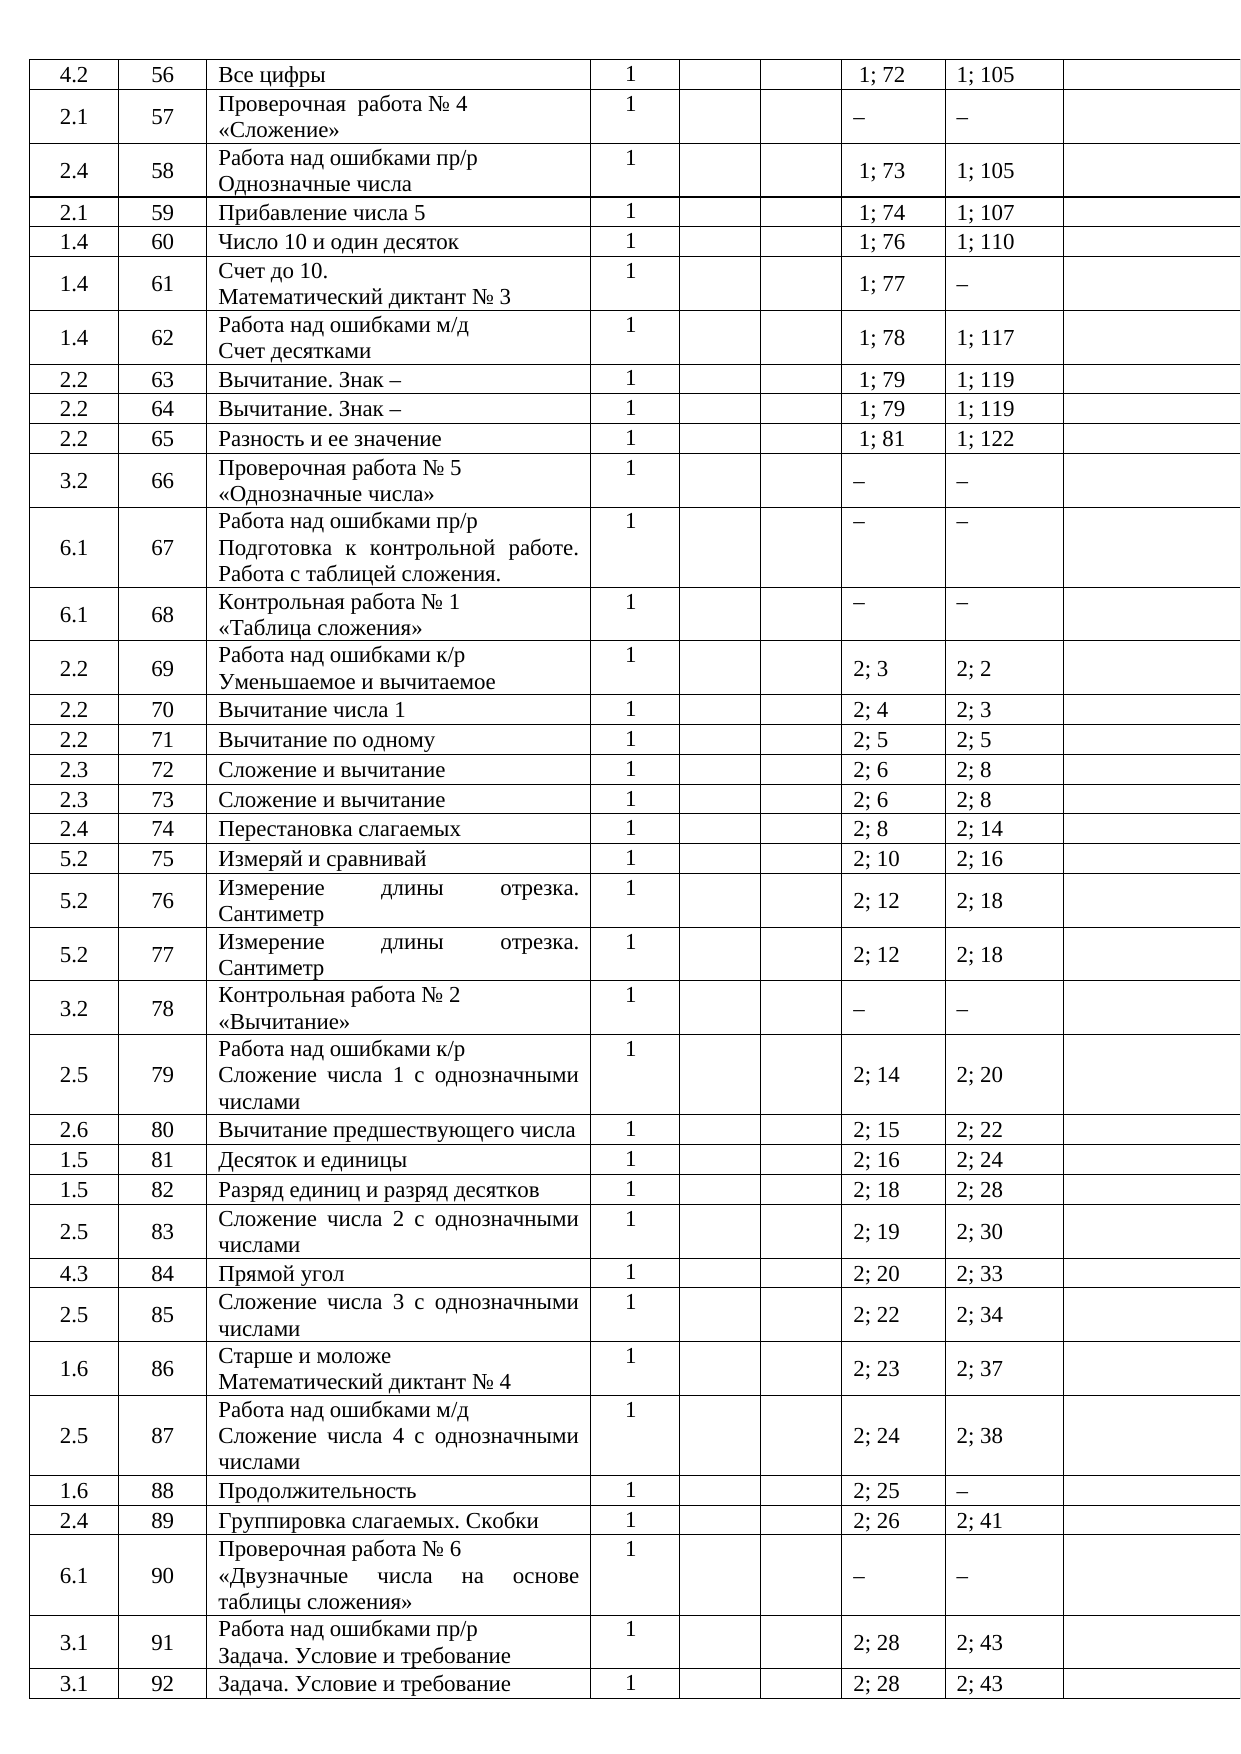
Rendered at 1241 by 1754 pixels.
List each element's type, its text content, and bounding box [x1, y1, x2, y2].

table_cell [761, 198, 841, 226]
table_cell Вычитание. Знак – [207, 365, 590, 393]
table_cell [680, 60, 760, 89]
table_cell Работа над ошибками к/р Уменьшаемое и вычитаемое [207, 641, 590, 694]
table_cell 1 [591, 1205, 679, 1257]
table_cell [1064, 198, 1240, 226]
table_cell [761, 1476, 841, 1504]
table_cell 2.2 [30, 394, 118, 423]
table_cell [680, 508, 760, 587]
table_cell 2; 8 [946, 785, 1063, 813]
table_cell Проверочная работа № 5 «Однозначные числа» [207, 454, 590, 507]
table_cell 75 [119, 844, 206, 873]
table_cell 1; 119 [946, 394, 1063, 423]
table_cell Группировка слагаемых. Скобки [207, 1506, 590, 1534]
table_cell [761, 1396, 841, 1475]
table_cell [1064, 1616, 1240, 1668]
table_cell 1.6 [30, 1342, 118, 1395]
table_cell [680, 1669, 760, 1698]
table_cell [1064, 311, 1240, 363]
table_cell Проверочная работа № 6 «Двузначные числа на основе таблицы сложения» [207, 1535, 590, 1614]
table_cell [761, 1205, 841, 1257]
table_cell 1; 76 [842, 227, 945, 256]
table_cell 2.5 [30, 1288, 118, 1341]
table_cell 3.2 [30, 981, 118, 1034]
table_cell 56 [119, 60, 206, 89]
table_cell 2.4 [30, 814, 118, 843]
table_cell 6.1 [30, 1535, 118, 1614]
table_cell Работа над ошибками пр/р Задача. Условие и требование [207, 1616, 590, 1668]
table_cell [680, 424, 760, 453]
table_cell [680, 1035, 760, 1114]
table_cell 68 [119, 588, 206, 640]
table_cell Старше и моложе Математический диктант № 4 [207, 1342, 590, 1395]
table_cell 74 [119, 814, 206, 843]
table_cell 1 [591, 1288, 679, 1341]
table_cell 1 [591, 227, 679, 256]
table_cell [761, 755, 841, 783]
table_cell 2; 18 [946, 928, 1063, 980]
table_cell [761, 311, 841, 363]
table_cell 1; 73 [842, 144, 945, 196]
table_cell 3.1 [30, 1669, 118, 1698]
table_cell 1.4 [30, 257, 118, 310]
table_cell [1064, 725, 1240, 754]
table_cell [680, 1506, 760, 1534]
table_cell 87 [119, 1396, 206, 1475]
table_cell 78 [119, 981, 206, 1034]
table_cell [1064, 814, 1240, 843]
table_cell 62 [119, 311, 206, 363]
table_cell Вычитание по одному [207, 725, 590, 754]
table_cell [761, 1342, 841, 1395]
table_cell 2.4 [30, 144, 118, 196]
table_cell [680, 755, 760, 783]
table_cell 2; 37 [946, 1342, 1063, 1395]
table_cell 1 [591, 311, 679, 363]
table_cell 72 [119, 755, 206, 783]
table_cell 86 [119, 1342, 206, 1395]
table_cell 2; 24 [946, 1145, 1063, 1174]
table_cell 2; 14 [946, 814, 1063, 843]
table_cell [680, 1259, 760, 1287]
table_cell 85 [119, 1288, 206, 1341]
table_cell 1; 119 [946, 365, 1063, 393]
table_cell [680, 90, 760, 143]
table_cell [761, 508, 841, 587]
table_cell 2.3 [30, 785, 118, 813]
table_cell 1 [591, 1506, 679, 1534]
table_cell 1 [591, 394, 679, 423]
table_cell 1 [591, 198, 679, 226]
table_cell – [946, 90, 1063, 143]
table_cell 2; 2 [946, 641, 1063, 694]
table_cell 1 [591, 365, 679, 393]
table_cell 2; 20 [946, 1035, 1063, 1114]
table_cell [680, 394, 760, 423]
table_cell 2.2 [30, 641, 118, 694]
table_cell [761, 1175, 841, 1204]
table_cell 2; 43 [946, 1669, 1063, 1698]
table_cell 2; 15 [842, 1115, 945, 1144]
table_cell Работа над ошибками пр/р Подготовка к контрольной работе. Работа с таблицей сложения. [207, 508, 590, 587]
table_cell 73 [119, 785, 206, 813]
table_cell 69 [119, 641, 206, 694]
table_cell Перестановка слагаемых [207, 814, 590, 843]
table_cell 65 [119, 424, 206, 453]
table_cell 1; 77 [842, 257, 945, 310]
table_cell 2; 3 [842, 641, 945, 694]
table_cell – [946, 257, 1063, 310]
table_cell Продолжительность [207, 1476, 590, 1504]
table_cell [761, 641, 841, 694]
table_cell 2.4 [30, 1506, 118, 1534]
table_cell 2; 5 [946, 725, 1063, 754]
table_cell 58 [119, 144, 206, 196]
table_cell 79 [119, 1035, 206, 1114]
table_cell [1064, 695, 1240, 724]
table_cell 1 [591, 508, 679, 587]
table_cell 2; 6 [842, 755, 945, 783]
table_cell 90 [119, 1535, 206, 1614]
table_cell 1 [591, 1259, 679, 1287]
table_cell – [842, 588, 945, 640]
table_cell [1064, 257, 1240, 310]
table_cell 1; 79 [842, 394, 945, 423]
table_cell [761, 144, 841, 196]
table_cell [680, 1396, 760, 1475]
table_cell 2.5 [30, 1035, 118, 1114]
table_cell [680, 365, 760, 393]
table_cell [1064, 641, 1240, 694]
table_cell 1; 110 [946, 227, 1063, 256]
table_cell 2; 4 [842, 695, 945, 724]
table_cell Вычитание числа 1 [207, 695, 590, 724]
table_cell 82 [119, 1175, 206, 1204]
table_cell Счет до 10. Математический диктант № 3 [207, 257, 590, 310]
table_cell 1.5 [30, 1175, 118, 1204]
table_cell [761, 60, 841, 89]
table_cell [761, 227, 841, 256]
table_cell [1064, 785, 1240, 813]
table_cell [761, 725, 841, 754]
table_cell 1 [591, 1476, 679, 1504]
table_cell Вычитание. Знак – [207, 394, 590, 423]
table_cell [761, 1616, 841, 1668]
table_cell 76 [119, 874, 206, 927]
table_cell 1 [591, 1396, 679, 1475]
table_cell 1 [591, 588, 679, 640]
table_cell 3.2 [30, 454, 118, 507]
table_cell [680, 844, 760, 873]
table_cell Контрольная работа № 2 «Вычитание» [207, 981, 590, 1034]
table_cell [680, 1342, 760, 1395]
table_cell 89 [119, 1506, 206, 1534]
table_cell 1; 81 [842, 424, 945, 453]
table_cell Прибавление числа 5 [207, 198, 590, 226]
table_cell [1064, 60, 1240, 89]
table_cell Вычитание предшествующего числа [207, 1115, 590, 1144]
table_cell Контрольная работа № 1 «Таблица сложения» [207, 588, 590, 640]
table_cell 1 [591, 1616, 679, 1668]
table_cell 61 [119, 257, 206, 310]
table_cell – [842, 90, 945, 143]
table_cell [1064, 227, 1240, 256]
table_cell [761, 454, 841, 507]
table_cell – [842, 981, 945, 1034]
table_cell [1064, 1476, 1240, 1504]
table_cell [761, 394, 841, 423]
table_cell 2; 19 [842, 1205, 945, 1257]
table_cell 2.3 [30, 755, 118, 783]
table_cell – [946, 508, 1063, 587]
table_cell 2; 26 [842, 1506, 945, 1534]
table_cell [761, 844, 841, 873]
table_cell [761, 1669, 841, 1698]
table_cell – [842, 508, 945, 587]
table_cell 4.3 [30, 1259, 118, 1287]
table_cell – [842, 454, 945, 507]
table_cell [761, 981, 841, 1034]
table_cell [761, 695, 841, 724]
table_cell 1 [591, 1115, 679, 1144]
table_cell [1064, 844, 1240, 873]
table_cell Сложение числа 3 с однозначными числами [207, 1288, 590, 1341]
table_cell 4.2 [30, 60, 118, 89]
table_cell [680, 588, 760, 640]
table_cell Все цифры [207, 60, 590, 89]
table_cell Разность и ее значение [207, 424, 590, 453]
table_cell 2; 28 [946, 1175, 1063, 1204]
table_cell [761, 1145, 841, 1174]
table_cell Измеряй и сравнивай [207, 844, 590, 873]
table_cell [680, 874, 760, 927]
table_cell 67 [119, 508, 206, 587]
table_cell – [946, 1476, 1063, 1504]
table_cell 2.1 [30, 198, 118, 226]
table_cell 2; 18 [842, 1175, 945, 1204]
table_cell 1 [591, 1669, 679, 1698]
table_cell 1 [591, 641, 679, 694]
table_cell 1 [591, 725, 679, 754]
table_cell 57 [119, 90, 206, 143]
table_cell 2; 28 [842, 1616, 945, 1668]
table_cell – [946, 1535, 1063, 1614]
table_cell [1064, 90, 1240, 143]
table_cell 77 [119, 928, 206, 980]
table_cell [1064, 1259, 1240, 1287]
table_cell Сложение и вычитание [207, 785, 590, 813]
table_cell [1064, 1288, 1240, 1341]
table_cell 2; 43 [946, 1616, 1063, 1668]
table_cell Число 10 и один десяток [207, 227, 590, 256]
table_cell 2; 22 [946, 1115, 1063, 1144]
table_cell 1 [591, 454, 679, 507]
table_cell [761, 1288, 841, 1341]
table_cell 1; 79 [842, 365, 945, 393]
table_cell [1064, 1175, 1240, 1204]
table_cell Измерение длины отрезка. Сантиметр [207, 874, 590, 927]
table_cell [1064, 1035, 1240, 1114]
table_cell 6.1 [30, 508, 118, 587]
table_cell 2; 12 [842, 874, 945, 927]
table_cell [1064, 1669, 1240, 1698]
table_cell [1064, 365, 1240, 393]
table_cell [1064, 874, 1240, 927]
table_cell 2; 30 [946, 1205, 1063, 1257]
table_cell [680, 1535, 760, 1614]
table_cell 1 [591, 981, 679, 1034]
table_cell Работа над ошибками м/д Сложение числа 4 с однозначными числами [207, 1396, 590, 1475]
table_cell [761, 1035, 841, 1114]
table_cell 1 [591, 1145, 679, 1174]
table_cell 63 [119, 365, 206, 393]
table_cell 1 [591, 695, 679, 724]
table_cell 2; 14 [842, 1035, 945, 1114]
table_cell 1; 105 [946, 60, 1063, 89]
table_cell 71 [119, 725, 206, 754]
table_cell 92 [119, 1669, 206, 1698]
table_cell [1064, 508, 1240, 587]
table_cell 2; 24 [842, 1396, 945, 1475]
table_cell – [946, 981, 1063, 1034]
table_cell 59 [119, 198, 206, 226]
table_cell [1064, 424, 1240, 453]
table_cell [680, 1115, 760, 1144]
table_cell 81 [119, 1145, 206, 1174]
table_cell [761, 365, 841, 393]
table_cell [680, 198, 760, 226]
table_cell 1 [591, 257, 679, 310]
table_cell Сложение и вычитание [207, 755, 590, 783]
table_cell [1064, 755, 1240, 783]
table_cell 1 [591, 755, 679, 783]
table_cell 2; 6 [842, 785, 945, 813]
table_cell 80 [119, 1115, 206, 1144]
table_cell [680, 1175, 760, 1204]
table_cell [680, 454, 760, 507]
table_cell 1; 78 [842, 311, 945, 363]
table_cell 1; 105 [946, 144, 1063, 196]
table_cell 1; 107 [946, 198, 1063, 226]
table_cell 2; 33 [946, 1259, 1063, 1287]
table_cell [680, 814, 760, 843]
table_cell [1064, 1145, 1240, 1174]
table_cell Разряд единиц и разряд десятков [207, 1175, 590, 1204]
table_cell – [842, 1535, 945, 1614]
table_cell 64 [119, 394, 206, 423]
table_cell 1 [591, 874, 679, 927]
table_cell 1.4 [30, 227, 118, 256]
table_cell 1 [591, 424, 679, 453]
table_cell [761, 588, 841, 640]
table_cell 2; 28 [842, 1669, 945, 1698]
table_cell 2.2 [30, 365, 118, 393]
table_cell Измерение длины отрезка. Сантиметр [207, 928, 590, 980]
table_cell Работа над ошибками к/р Сложение числа 1 с однозначными числами [207, 1035, 590, 1114]
table_cell 2; 23 [842, 1342, 945, 1395]
table_cell [1064, 1205, 1240, 1257]
table_cell [1064, 1115, 1240, 1144]
table_cell 1 [591, 1342, 679, 1395]
table_cell 1 [591, 928, 679, 980]
table_cell [761, 928, 841, 980]
table_cell [761, 1115, 841, 1144]
table_cell 2; 18 [946, 874, 1063, 927]
table_cell Работа над ошибками пр/р Однозначные числа [207, 144, 590, 196]
table_cell 2; 8 [842, 814, 945, 843]
table_cell 2; 34 [946, 1288, 1063, 1341]
table_cell [761, 257, 841, 310]
table_cell Проверочная работа № 4 «Сложение» [207, 90, 590, 143]
table_cell 2.5 [30, 1396, 118, 1475]
table_cell 5.2 [30, 928, 118, 980]
table_cell 2.2 [30, 424, 118, 453]
table_cell 84 [119, 1259, 206, 1287]
table_cell [680, 785, 760, 813]
table_cell 2; 10 [842, 844, 945, 873]
table_cell [1064, 1342, 1240, 1395]
table_cell 2; 41 [946, 1506, 1063, 1534]
table_cell [761, 785, 841, 813]
table_cell 2; 38 [946, 1396, 1063, 1475]
table_cell 70 [119, 695, 206, 724]
table_cell 2.6 [30, 1115, 118, 1144]
table_cell 2.2 [30, 695, 118, 724]
table_cell [680, 981, 760, 1034]
table_cell [680, 1288, 760, 1341]
table_cell 1 [591, 144, 679, 196]
table_cell 2; 12 [842, 928, 945, 980]
table_cell [761, 1259, 841, 1287]
table_cell 1 [591, 60, 679, 89]
table_cell [680, 725, 760, 754]
table_cell Задача. Условие и требование [207, 1669, 590, 1698]
table_cell [680, 641, 760, 694]
table_cell [1064, 588, 1240, 640]
table_cell [680, 144, 760, 196]
table_cell 2.2 [30, 725, 118, 754]
table_cell 2; 8 [946, 755, 1063, 783]
table_cell [761, 90, 841, 143]
table_cell 1; 122 [946, 424, 1063, 453]
table_cell [1064, 981, 1240, 1034]
table_cell 1.4 [30, 311, 118, 363]
table_cell 1 [591, 814, 679, 843]
table_cell 1; 117 [946, 311, 1063, 363]
table_cell [680, 1476, 760, 1504]
table_cell [761, 1535, 841, 1614]
table_cell 1 [591, 1175, 679, 1204]
table_cell 3.1 [30, 1616, 118, 1668]
table_cell 83 [119, 1205, 206, 1257]
table_cell 2; 20 [842, 1259, 945, 1287]
table_cell [680, 1616, 760, 1668]
table_cell – [946, 588, 1063, 640]
table_cell [761, 1506, 841, 1534]
table_cell [1064, 144, 1240, 196]
table_cell 2.5 [30, 1205, 118, 1257]
table_cell 88 [119, 1476, 206, 1504]
table_cell 1 [591, 1535, 679, 1614]
table_cell 66 [119, 454, 206, 507]
table_cell 2; 25 [842, 1476, 945, 1504]
table_cell Десяток и единицы [207, 1145, 590, 1174]
table_cell 1 [591, 90, 679, 143]
table_cell [1064, 394, 1240, 423]
table_cell 2; 5 [842, 725, 945, 754]
table_cell [1064, 1535, 1240, 1614]
table_cell [1064, 454, 1240, 507]
table_cell 2; 16 [946, 844, 1063, 873]
table_cell Работа над ошибками м/д Счет десятками [207, 311, 590, 363]
table_cell Сложение числа 2 с однозначными числами [207, 1205, 590, 1257]
table_cell 1 [591, 844, 679, 873]
table_cell [680, 1205, 760, 1257]
table_cell [680, 227, 760, 256]
table_cell 1; 72 [842, 60, 945, 89]
table_cell 1 [591, 1035, 679, 1114]
table_cell 5.2 [30, 874, 118, 927]
table_cell 1 [591, 785, 679, 813]
table_cell [680, 695, 760, 724]
table_cell 2.1 [30, 90, 118, 143]
table_cell 1.6 [30, 1476, 118, 1504]
table_cell 5.2 [30, 844, 118, 873]
table_cell 2; 3 [946, 695, 1063, 724]
table_cell [761, 814, 841, 843]
table_cell – [946, 454, 1063, 507]
table_cell 91 [119, 1616, 206, 1668]
table_cell Прямой угол [207, 1259, 590, 1287]
table_cell [1064, 928, 1240, 980]
table_cell [761, 874, 841, 927]
table_cell [680, 311, 760, 363]
table_cell 1.5 [30, 1145, 118, 1174]
table_cell [680, 928, 760, 980]
table_cell [680, 1145, 760, 1174]
table_cell [1064, 1506, 1240, 1534]
table_cell [680, 257, 760, 310]
table_cell 1; 74 [842, 198, 945, 226]
table_cell 60 [119, 227, 206, 256]
table_cell [1064, 1396, 1240, 1475]
table_cell 2; 16 [842, 1145, 945, 1174]
table_cell [761, 424, 841, 453]
table_cell 2; 22 [842, 1288, 945, 1341]
table_cell 6.1 [30, 588, 118, 640]
